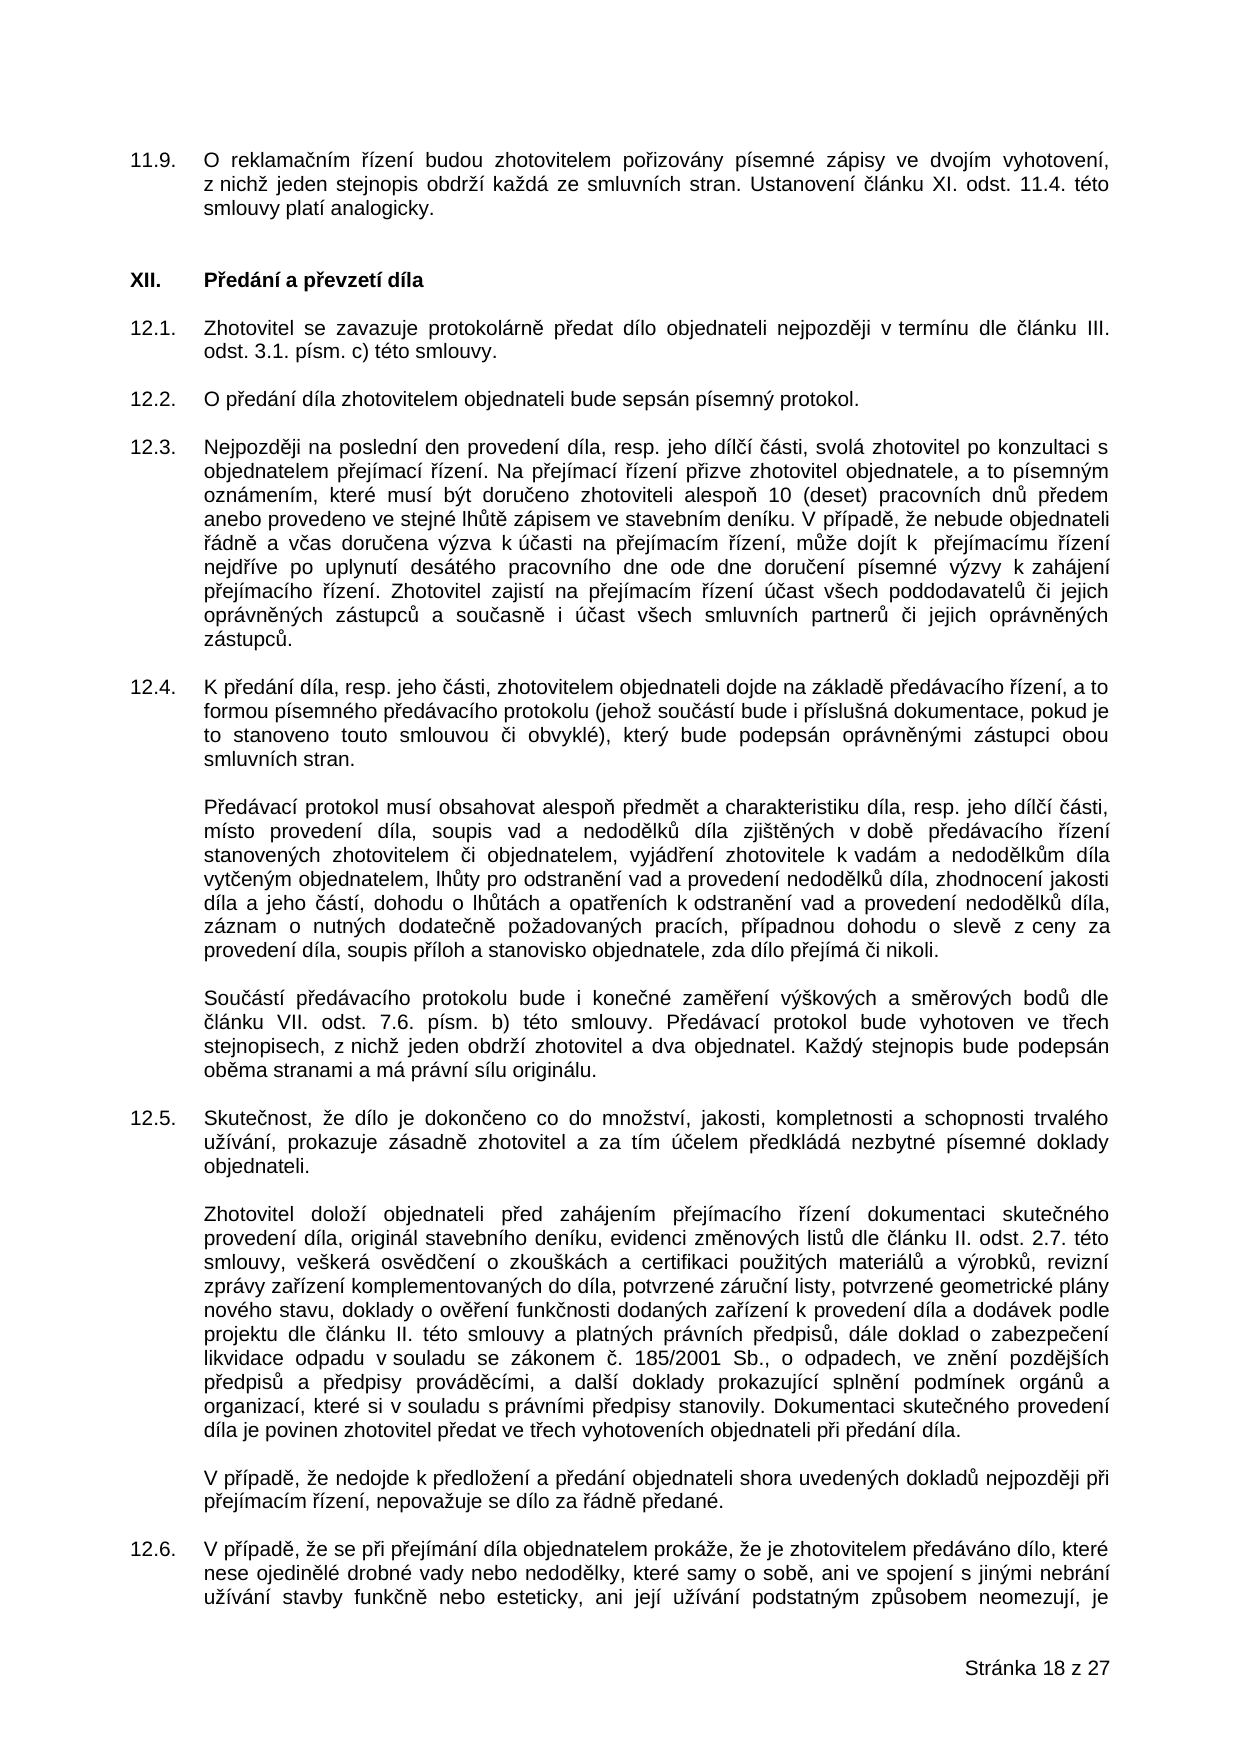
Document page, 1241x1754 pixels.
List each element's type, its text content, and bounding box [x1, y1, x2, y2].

list O předání díla zhotovitelem objednateli bude sepsán písemný protokol. [130, 387, 1110, 411]
text Součástí předávacího protokolu bude i konečné zaměření výškových a směrových bodů dle článku VII. odst. 7.6. písm. b) této smlouvy. Předávací protokol bude vyhotoven ve třech stejnopisech, z nichž jeden obdrží zhotovitel a dva objednatel. Každý stejnopis bude podepsán oběma stranami a má právní sílu originálu. [204, 986, 1110, 1082]
list O reklamačním řízení budou zhotovitelem pořizovány písemné zápisy ve dvojím vyhotovení, z nichž jeden stejnopis obdrží každá ze smluvních stran. Ustanovení článku XI. odst. 11.4. této smlouvy platí analogicky. [130, 148, 1110, 219]
list Skutečnost, že dílo je dokončeno co do množství, jakosti, kompletnosti a schopnosti trvalého užívání, prokazuje zásadně zhotovitel a za tím účelem předkládá nezbytné písemné doklady objednateli. [130, 1106, 1110, 1178]
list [130, 1537, 1110, 1609]
text Předávací protokol musí obsahovat alespoň předmět a charakteristiku díla, resp. jeho dílčí části, místo provedení díla, soupis vad a nedodělků díla zjištěných v době předávacího řízení stanovených zhotovitelem či objednatelem, vyjádření zhotovitele k vadám a nedodělkům díla vytčeným objednatelem, lhůty pro odstranění vad a provedení nedodělků díla, zhodnocení jakosti díla a jeho částí, dohodu o lhůtách a opatřeních k odstranění vad a provedení nedodělků díla, záznam o nutných dodatečně požadovaných pracích, případnou dohodu o slevě z ceny za provedení díla, soupis příloh a stanovisko objednatele, zda dílo přejímá či nikoli. [204, 794, 1110, 962]
list Zhotovitel se zavazuje protokolárně předat dílo objednateli nejpozději v termínu dle článku III. odst. 3.1. písm. c) této smlouvy. [130, 315, 1110, 363]
list K předání díla, resp. jeho části, zhotovitelem objednateli dojde na základě předávacího řízení, a to formou písemného předávacího protokolu (jehož součástí bude i příslušná dokumentace, pokud je to stanoveno touto smlouvou či obvyklé), který bude podepsán oprávněnými zástupci obou smluvních stran. [130, 675, 1110, 771]
list Nejpozději na poslední den provedení díla, resp. jeho dílčí části, svolá zhotovitel po konzultaci s objednatelem přejímací řízení. Na přejímací řízení přizve zhotovitel objednatele, a to písemným oznámením, které musí být doručeno zhotoviteli alespoň 10 (deset) pracovních dnů předem anebo provedeno ve stejné lhůtě zápisem ve stavebním deníku. V případě, že nebude objednateli řádně a včas doručena výzva k účasti na přejímacím řízení, může dojít k přejímacímu řízení nejdříve po uplynutí desátého pracovního dne ode dne doručení písemné výzvy k zahájení přejímacího řízení. Zhotovitel zajistí na přejímacím řízení účast všech poddodavatelů či jejich oprávněných zástupců a současně i účast všech smluvních partnerů či jejich oprávněných zástupců. [130, 435, 1110, 651]
text Zhotovitel doloží objednateli před zahájením přejímacího řízení dokumentaci skutečného provedení díla, originál stavebního deníku, evidenci změnových listů dle článku II. odst. 2.7. této smlouvy, veškerá osvědčení o zkouškách a certifikaci použitých materiálů a výrobků, revizní zprávy zařízení komplementovaných do díla, potvrzené záruční listy, potvrzené geometrické plány nového stavu, doklady o ověření funkčnosti dodaných zařízení k provedení díla a dodávek podle projektu dle článku II. této smlouvy a platných právních předpisů, dále doklad o zabezpečení likvidace odpadu v souladu se zákonem č. 185/2001 Sb., o odpadech, ve znění pozdějších předpisů a předpisy prováděcími, a další doklady prokazující splnění podmínek orgánů a organizací, které si v souladu s právními předpisy stanovily. Dokumentaci skutečného provedení díla je povinen zhotovitel předat ve třech vyhotoveních objednateli při předání díla. [204, 1202, 1110, 1441]
text XII. Předání a převzetí díla [130, 267, 1110, 291]
text V případě, že nedojde k předložení a předání objednateli shora uvedených dokladů nejpozději při přejímacím řízení, nepovažuje se dílo za řádně předané. [204, 1465, 1110, 1513]
